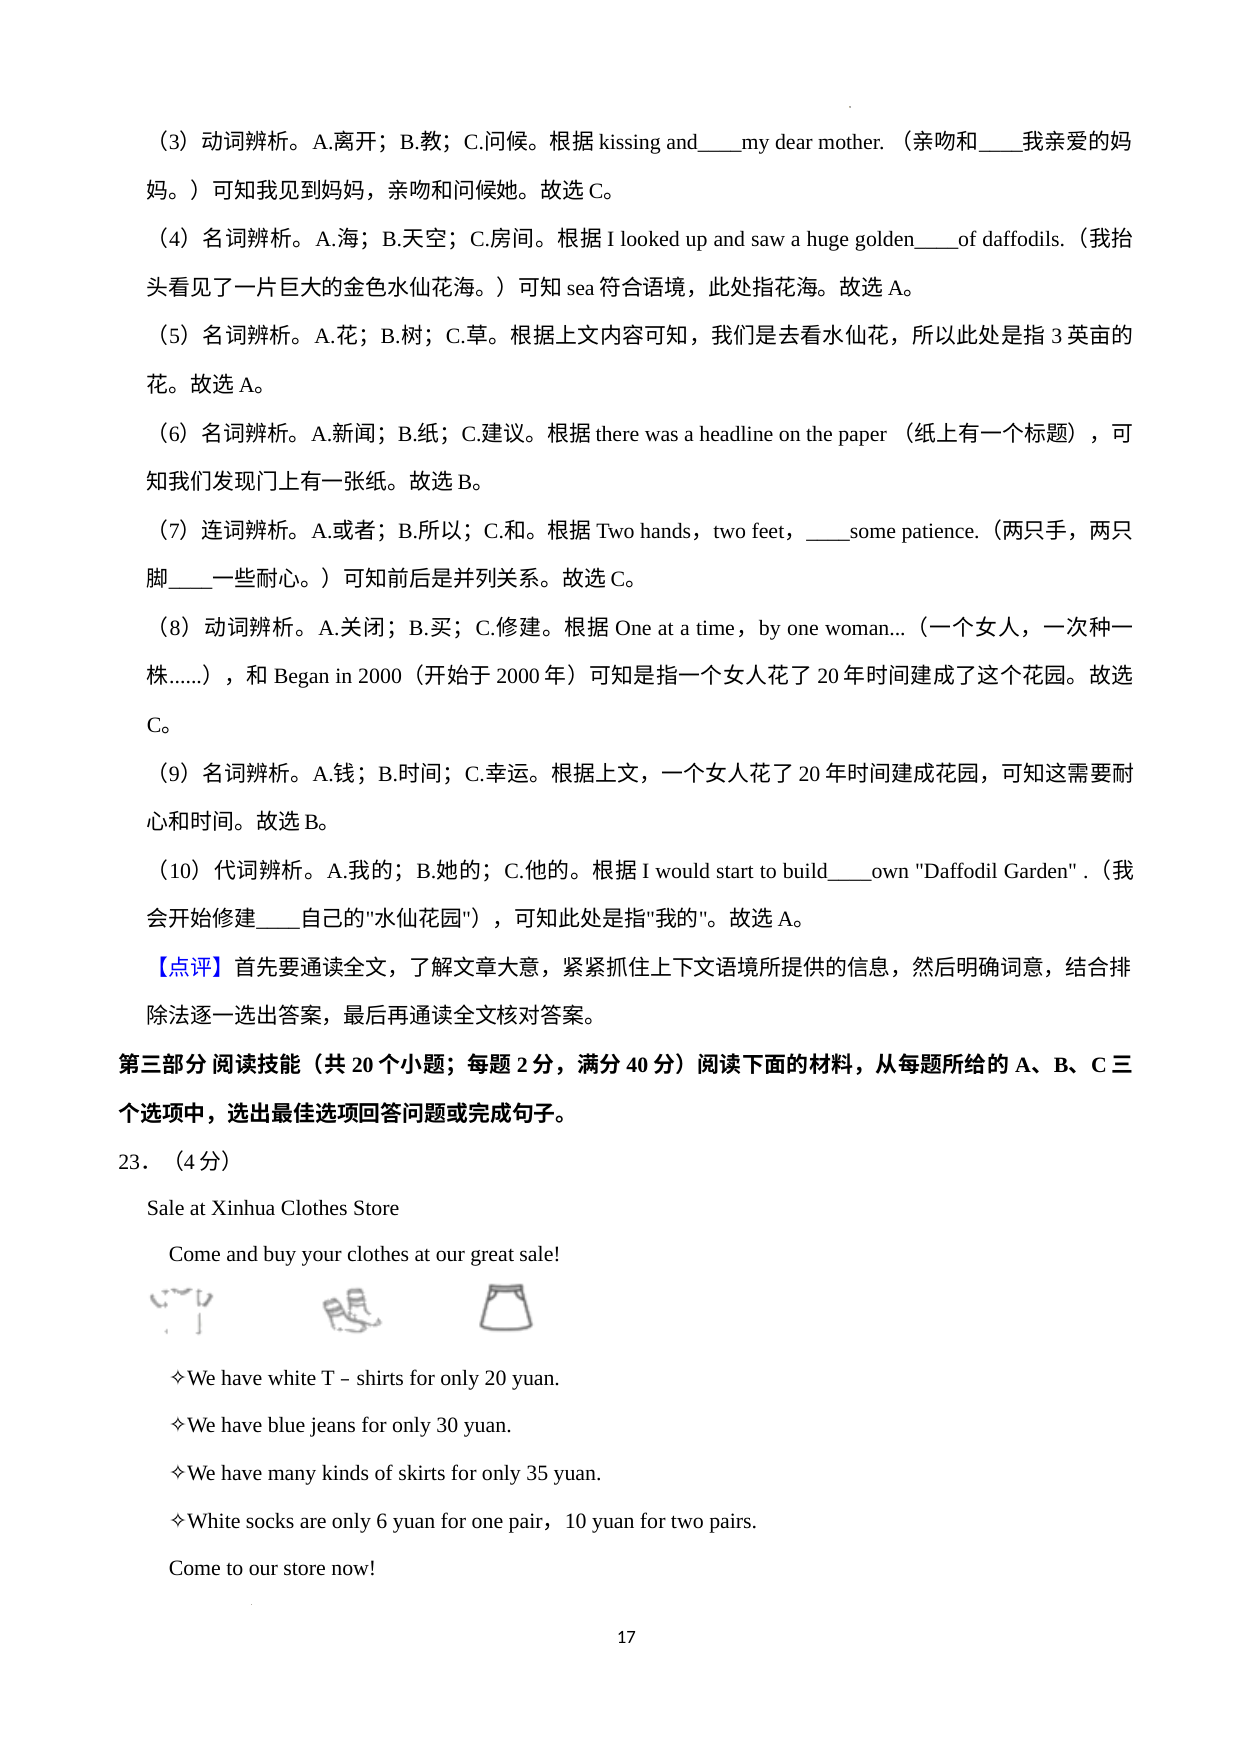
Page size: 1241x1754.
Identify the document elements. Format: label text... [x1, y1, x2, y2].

text 【点评】首先要通读全文，了解文章大意，紧紧抓住上下文语境所提供的信息，然后明确词意，结合排除法逐一选出答案，最后再通读全文核对答案。 [147, 949, 1134, 1031]
text （4）名词辨析。A.海；B.天空；C.房间。根据I looked up and saw a huge golden____of daffodils.（我抬头看见了一片巨大的金色水仙花海。）可知sea符合语境，此处指花海。故选A。 [147, 221, 1134, 302]
text （8）动词辨析。A.关闭；B.买；C.修建。根据One at a time，by one woman...（一个女人，一次种一株......），和Began in 2000（开始于2000年）可知是指一个女人花了20年时间建成了这个花园。故选C。 [147, 609, 1134, 739]
text ✧We have white T﹣shirts for only 20 yuan. [147, 1360, 1134, 1393]
picture [146, 1281, 536, 1339]
text ✧We have blue jeans for only 30 yuan. [147, 1408, 1134, 1440]
text ✧We have many kinds of skirts for only 35 yuan. [147, 1455, 1134, 1488]
text ✧White socks are only 6 yuan for one pair，10 yuan for two pairs. [147, 1502, 1134, 1535]
text （6）名词辨析。A.新闻；B.纸；C.建议。根据there was a headline on the paper （纸上有一个标题），可知我们发现门上有一张纸。故选B。 [147, 415, 1134, 496]
text 第三部分 阅读技能（共20个小题；每题2分，满分40分）阅读下面的材料，从每题所给的A、B、C三个选项中，选出最佳选项回答问题或完成句子。 [118, 1046, 1134, 1128]
text Come to our store now! [147, 1551, 1134, 1583]
text （10）代词辨析。A.我的；B.她的；C.他的。根据I would start to build____own "Daffodil Garden" .（我会开始修建____自己的"水仙花园"），可知此处是指"我的"。故选A。 [147, 852, 1134, 933]
text （7）连词辨析。A.或者；B.所以；C.和。根据Two hands，two feet，____some patience.（两只手，两只脚____一些耐心。）可知前后是并列关系。故选C。 [147, 512, 1134, 593]
text （3）动词辨析。A.离开；B.教；C.问候。根据kissing and____my dear mother. （亲吻和____我亲爱的妈妈。）可知我见到妈妈，亲吻和问候她。故选C。 [147, 124, 1134, 205]
text Come and buy your clothes at our great sale! [147, 1237, 1134, 1269]
text 23．（4分） [118, 1143, 1134, 1176]
text Sale at Xinhua Clothes Store [147, 1192, 1134, 1224]
text （9）名词辨析。A.钱；B.时间；C.幸运。根据上文，一个女人花了20年时间建成花园，可知这需要耐心和时间。故选B。 [147, 755, 1134, 836]
text （5）名词辨析。A.花；B.树；C.草。根据上文内容可知，我们是去看水仙花，所以此处是指3英亩的花。故选A。 [147, 318, 1134, 399]
